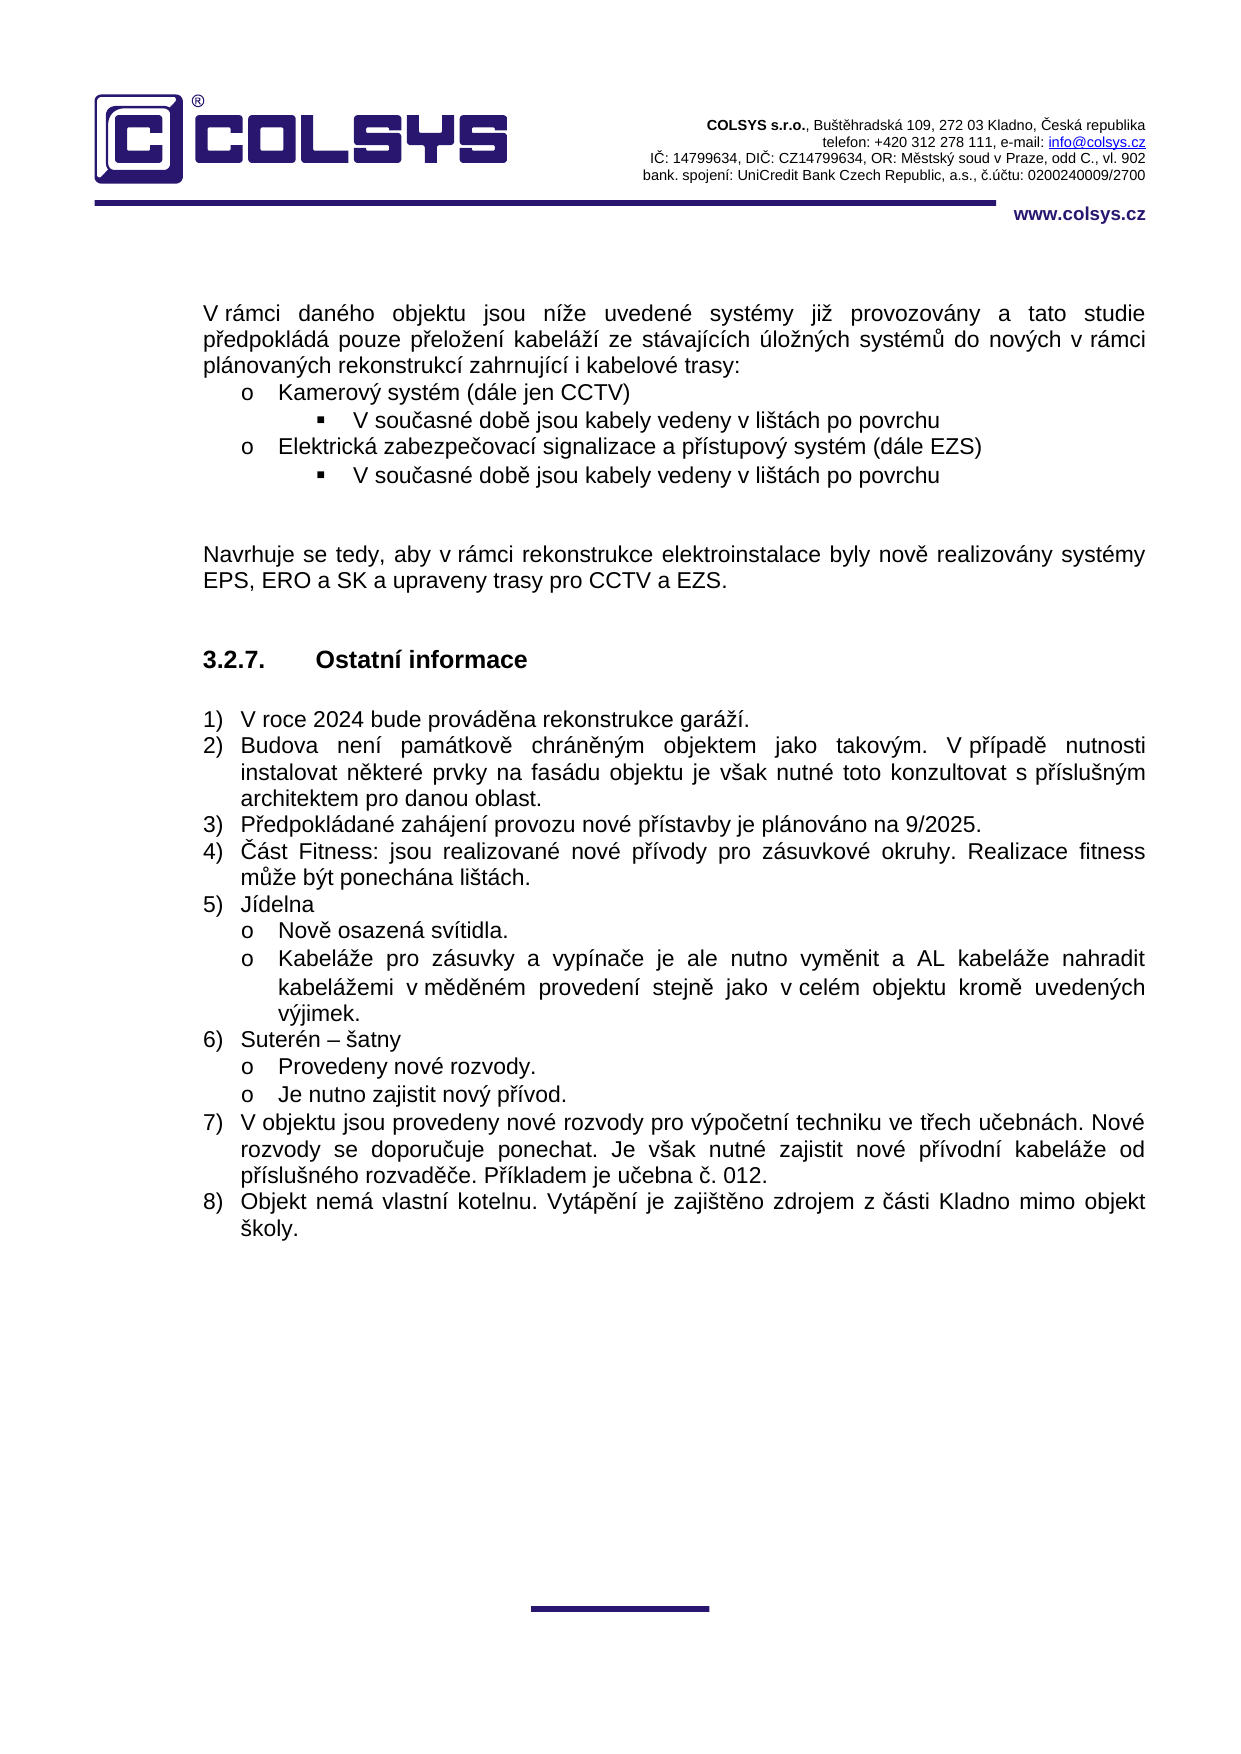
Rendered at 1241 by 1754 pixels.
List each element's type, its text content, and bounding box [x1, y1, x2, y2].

list V současné době jsou kabely vedeny v lištách po povrchu [315, 462, 1146, 488]
list Část Fitness: jsou realizované nové přívody pro zásuvkové okruhy. Realizace fitness může být ponechána lištách. [203, 838, 1146, 891]
list V roce 2024 bude prováděna rekonstrukce garáží. [203, 706, 1146, 732]
list V současné době jsou kabely vedeny v lištách po povrchu [315, 407, 1146, 433]
list Předpokládané zahájení provozu nové přístavby je plánováno na 9/2025. [203, 811, 1146, 838]
list Objekt nemá vlastní kotelnu. Vytápění je zajištěno zdrojem z části Kladno mimo objekt školy. [203, 1188, 1146, 1241]
list Jídelna [203, 891, 1146, 917]
list V objektu jsou provedeny nové rozvody pro výpočetní techniku ve třech učebnách. Nové rozvody se doporučuje ponechat. Je však nutné zajistit nové přívodní kabeláže od příslušného rozvaděče. Příkladem je učebna č. 012. [203, 1109, 1146, 1188]
text V rámci daného objektu jsou níže uvedené systémy již provozovány a tato studie předpokládá pouze přeložení kabeláží ze stávajících úložných systémů do nových v rámci plánovaných rekonstrukcí zahrnující i kabelové trasy: [203, 299, 1146, 378]
subtitle Ostatní informace [203, 645, 1146, 673]
list Kamerový systém (dále jen CCTV) [240, 378, 1146, 407]
list Elektrická zabezpečovací signalizace a přístupový systém (dále EZS) [240, 433, 1146, 462]
list Provedeny nové rozvody. [240, 1053, 1146, 1081]
list Je nutno zajistit nový přívod. [240, 1081, 1146, 1109]
list Suterén – šatny [203, 1026, 1146, 1053]
list Navrhuje se tedy, aby v rámci rekonstrukce elektroinstalace byly nově realizovány systémy EPS, ERO a SK a upraveny trasy pro CCTV a EZS. [203, 541, 1146, 593]
list Budova není památkově chráněným objektem jako takovým. V případě nutnosti instalovat některé prvky na fasádu objektu je však nutné toto konzultovat s příslušným architektem pro danou oblast. [203, 732, 1146, 811]
list Nově osazená svítidla. [240, 917, 1146, 945]
list Kabeláže pro zásuvky a vypínače je ale nutno vyměnit a AL kabeláže nahradit kabelážemi v měděném provedení stejně jako v celém objektu kromě uvedených výjimek. [240, 945, 1146, 1026]
